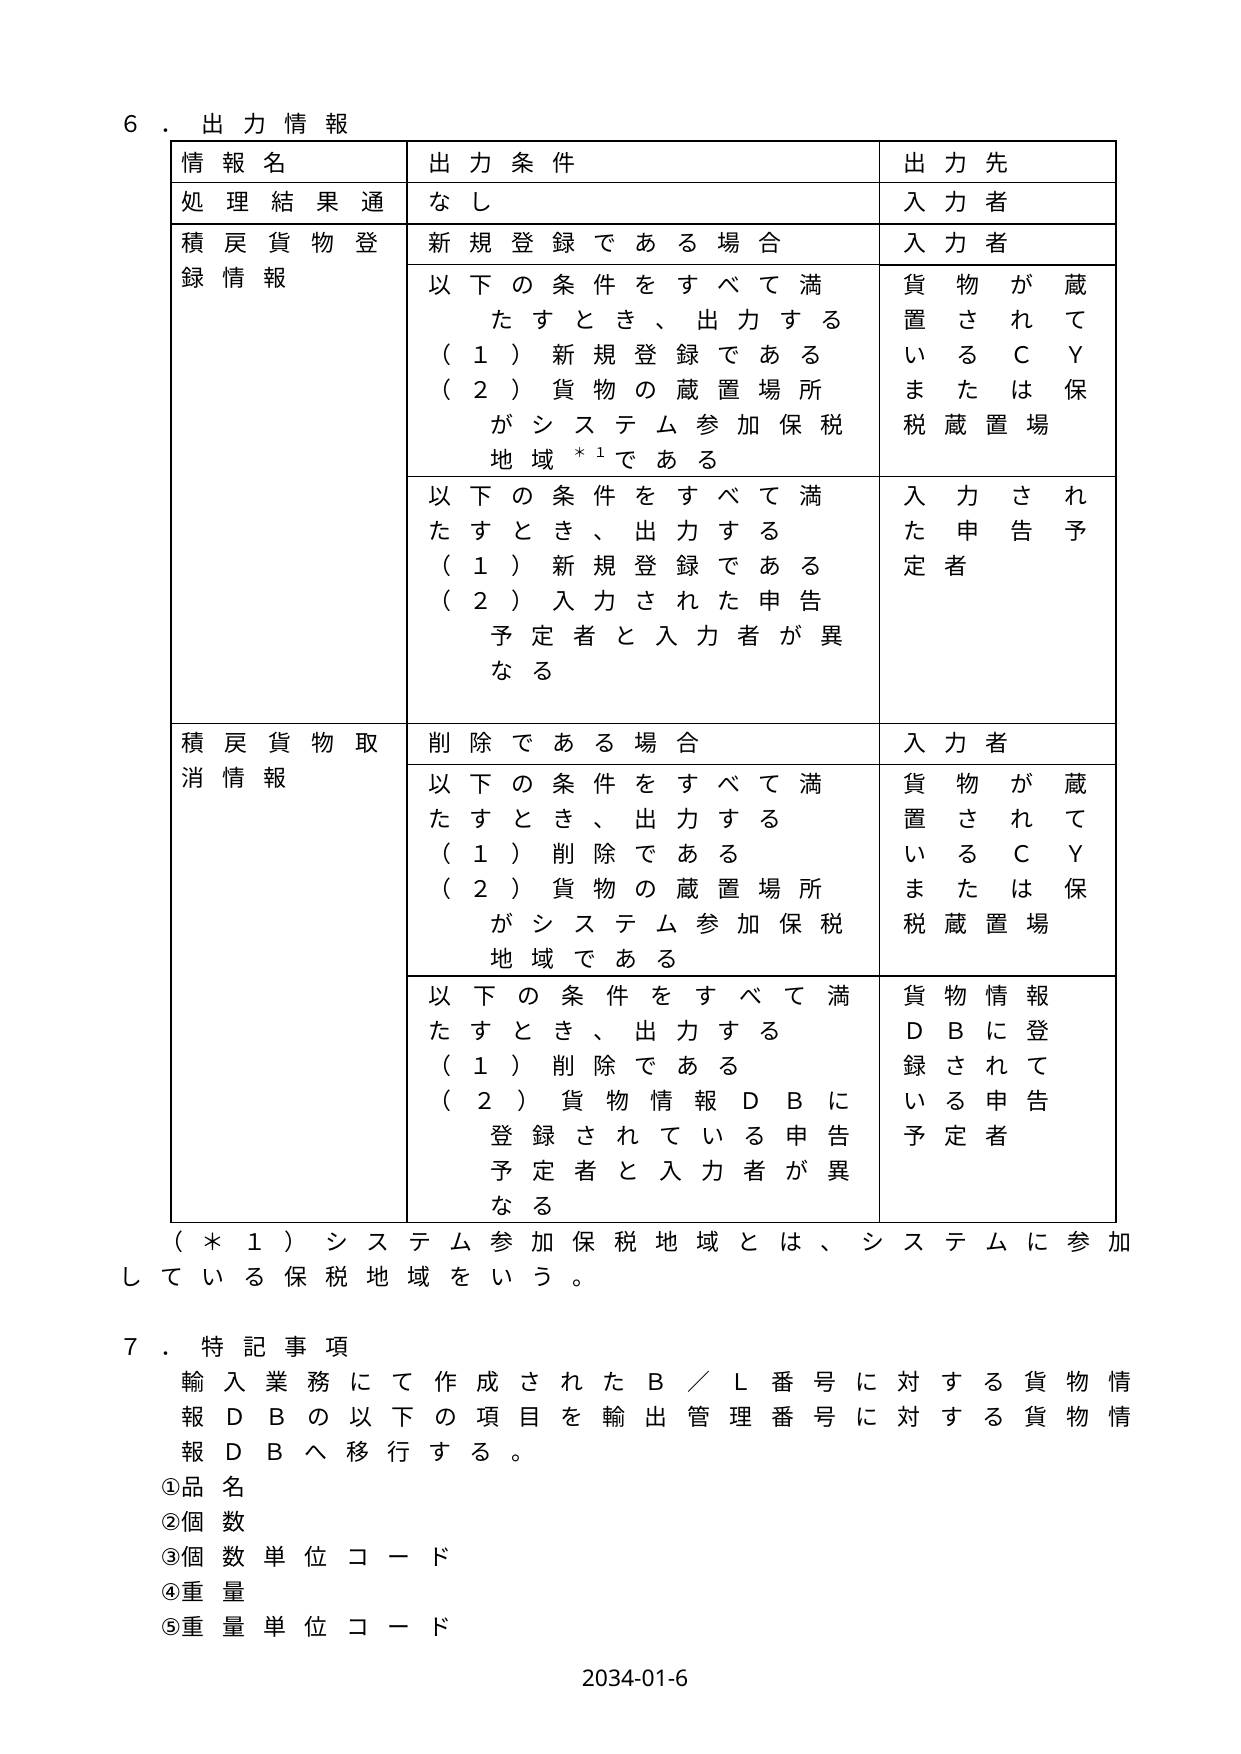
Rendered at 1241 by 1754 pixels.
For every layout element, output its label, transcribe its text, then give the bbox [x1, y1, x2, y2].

text ６．出力情報 [119, 105, 1150, 140]
table_cell 積戻貨物登録情報 [172, 225, 406, 722]
table_cell 入力された申告予定者 [880, 477, 1115, 722]
text ④重量 [119, 1573, 1150, 1608]
table_header 情報名 [172, 142, 406, 182]
table_cell なし [408, 183, 879, 223]
table_cell 積戻貨物取消情報 [172, 724, 406, 1222]
table_cell 削除である場合 [408, 724, 879, 764]
text ⑤重量単位コード [119, 1608, 1150, 1643]
text 輸入業務にて作成されたＢ／Ｌ番号に対する貨物情報ＤＢの以下の項目を輸出管理番号に対する貨物情報ＤＢへ移行する。 [161, 1363, 1150, 1468]
text ③個数単位コード [119, 1538, 1150, 1573]
table_header 出力条件 [408, 142, 879, 182]
table_cell 以下の条件をすべて満たすとき、出力する （１）新規登録である （２）入力された申告予定者と入力者が異なる [408, 477, 879, 722]
text ７．特記事項 [119, 1328, 1150, 1363]
table_cell 貨物が蔵置されているＣＹまたは保税蔵置場 [880, 765, 1115, 975]
table_cell 貨物情報ＤＢに登録されている申告予定者 [880, 977, 1115, 1222]
table_header 出力先 [880, 142, 1115, 182]
table_cell 新規登録である場合 [408, 225, 879, 264]
table_cell 処理結果通知 [172, 183, 406, 223]
table_cell 以下の条件をすべて満たすとき、出力する （１）新規登録である （２）貨物の蔵置場所がシステム参加保税地域＊１である [408, 265, 879, 476]
table_cell 以下の条件をすべて満たすとき、出力する （１）削除である （２）貨物情報ＤＢに登録されている申告予定者と入力者が異なる [408, 977, 879, 1222]
table_cell 入力者 [880, 724, 1115, 764]
table_cell 入力者 [880, 183, 1115, 223]
table_cell 貨物が蔵置されているＣＹまたは保税蔵置場 [880, 266, 1115, 476]
text ②個数 [119, 1503, 1150, 1538]
text （＊１）システム参加保税地域とは、システムに参加している保税地域をいう。 [119, 1223, 1150, 1293]
text ①品名 [119, 1468, 1150, 1503]
table_cell 以下の条件をすべて満たすとき、出力する （１）削除である （２）貨物の蔵置場所がシステム参加保税地域である [408, 765, 879, 975]
table_cell 入力者 [880, 225, 1115, 264]
